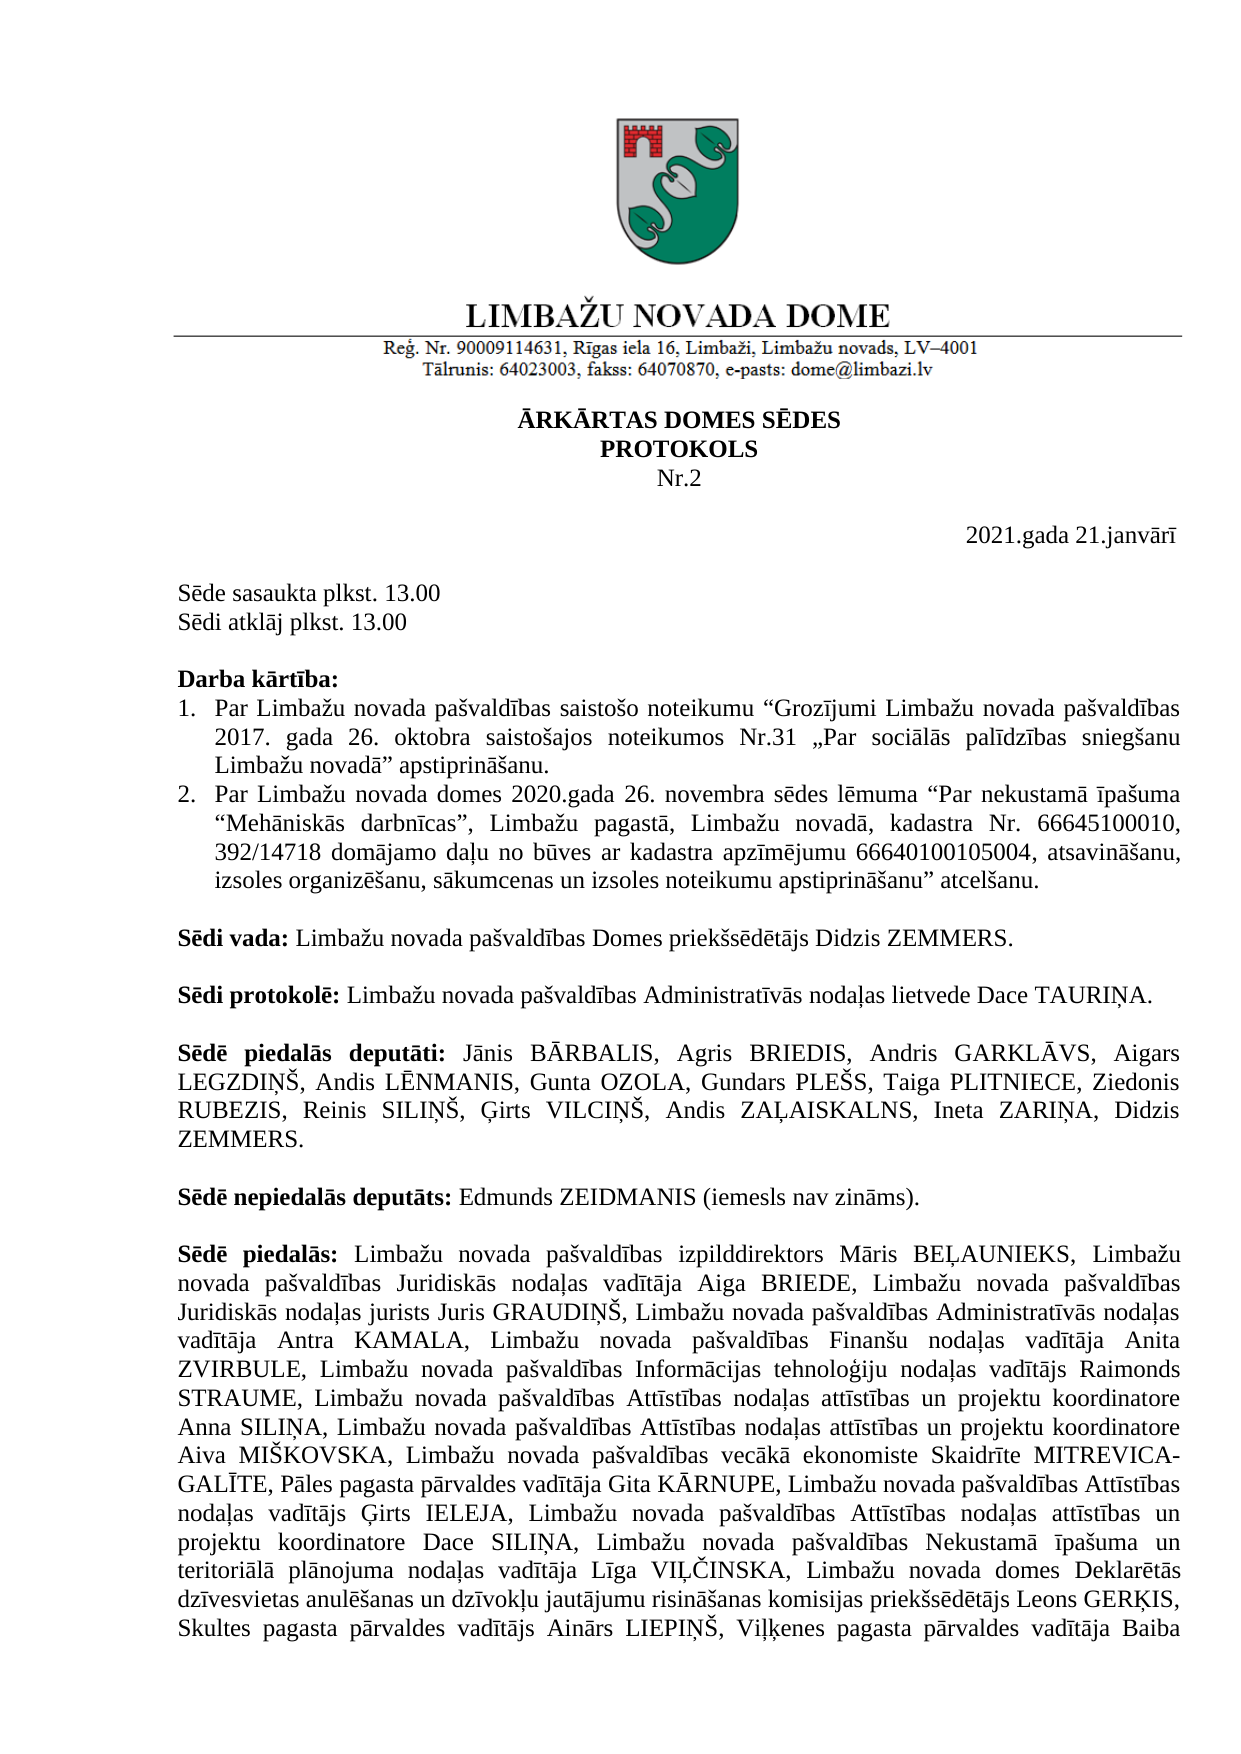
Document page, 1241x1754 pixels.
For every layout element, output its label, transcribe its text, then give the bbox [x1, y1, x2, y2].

text Sēdi protokolē: Limbažu novada pašvaldības Administratīvās nodaļas lietvede Dace TAURIŅA. [177, 981, 1181, 1009]
list Par Limbažu novada pašvaldības saistošo noteikumu “Grozījumi Limbažu novada pašvaldības 2017. gada 26. oktobra saistošajos noteikumos Nr.31 „Par sociālās palīdzības sniegšanu Limbažu novadā” apstiprināšanu. [177, 693, 1181, 779]
text Darba kārtība: [177, 664, 1181, 693]
text ĀRKĀRTAS DOMES SĒDES [177, 378, 1181, 434]
text Sēdē nepiedalās deputāts: Edmunds ZEIDMANIS (iemesls nav zināms). [177, 1182, 1181, 1211]
text Sēdē piedalās deputāti: Jānis BĀRBALIS, Agris BRIEDIS, Andris GARKLĀVS, Aigars LEGZDIŅŠ, Andis LĒNMANIS, Gunta OZOLA, Gundars PLEŠS, Taiga PLITNIECE, Ziedonis RUBEZIS, Reinis SILIŅŠ, Ģirts VILCIŅŠ, Andis ZAĻAISKALNS, Ineta ZARIŅA, Didzis ZEMMERS. [177, 1038, 1181, 1153]
text 2021.gada 21.janvārī [177, 521, 1181, 549]
text PROTOKOLS [177, 434, 1181, 463]
text Sēdi atklāj plkst. 13.00 [177, 607, 1181, 636]
text Sēde sasaukta plkst. 13.00 [177, 578, 1181, 607]
picture [0, 0, 1235, 378]
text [177, 1239, 1181, 1642]
text Sēdi vada: Limbažu novada pašvaldības Domes priekšsēdētājs Didzis ZEMMERS. [177, 923, 1181, 952]
list Par Limbažu novada domes 2020.gada 26. novembra sēdes lēmuma “Par nekustamā īpašuma “Mehāniskās darbnīcas”, Limbažu pagastā, Limbažu novadā, kadastra Nr. 66645100010, 392/14718 domājamo daļu no būves ar kadastra apzīmējumu 66640100105004, atsavināšanu, izsoles organizēšanu, sākumcenas un izsoles noteikumu apstiprināšanu” atcelšanu. [177, 779, 1181, 894]
text Nr.2 [177, 463, 1181, 492]
